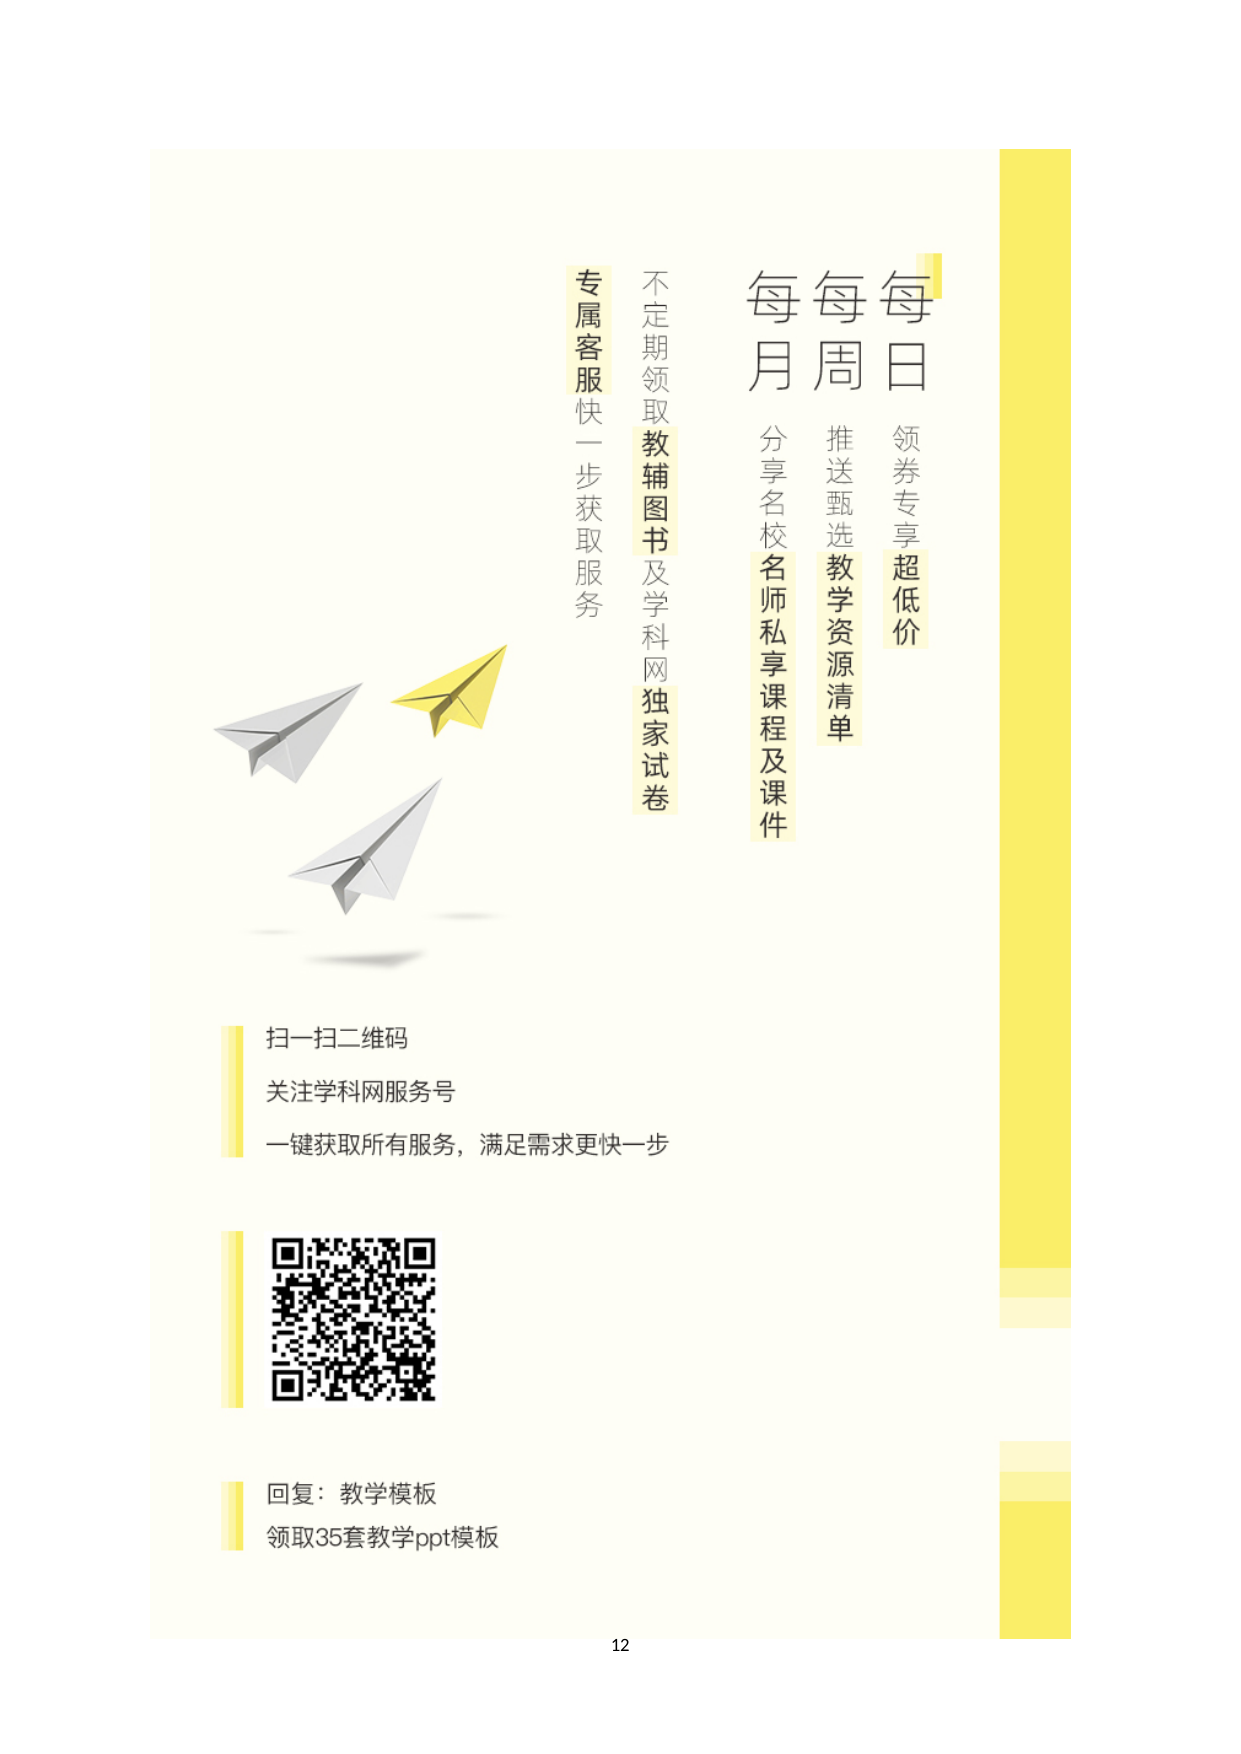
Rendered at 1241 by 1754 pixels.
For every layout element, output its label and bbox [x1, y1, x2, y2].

picture [150, 149, 1071, 1639]
